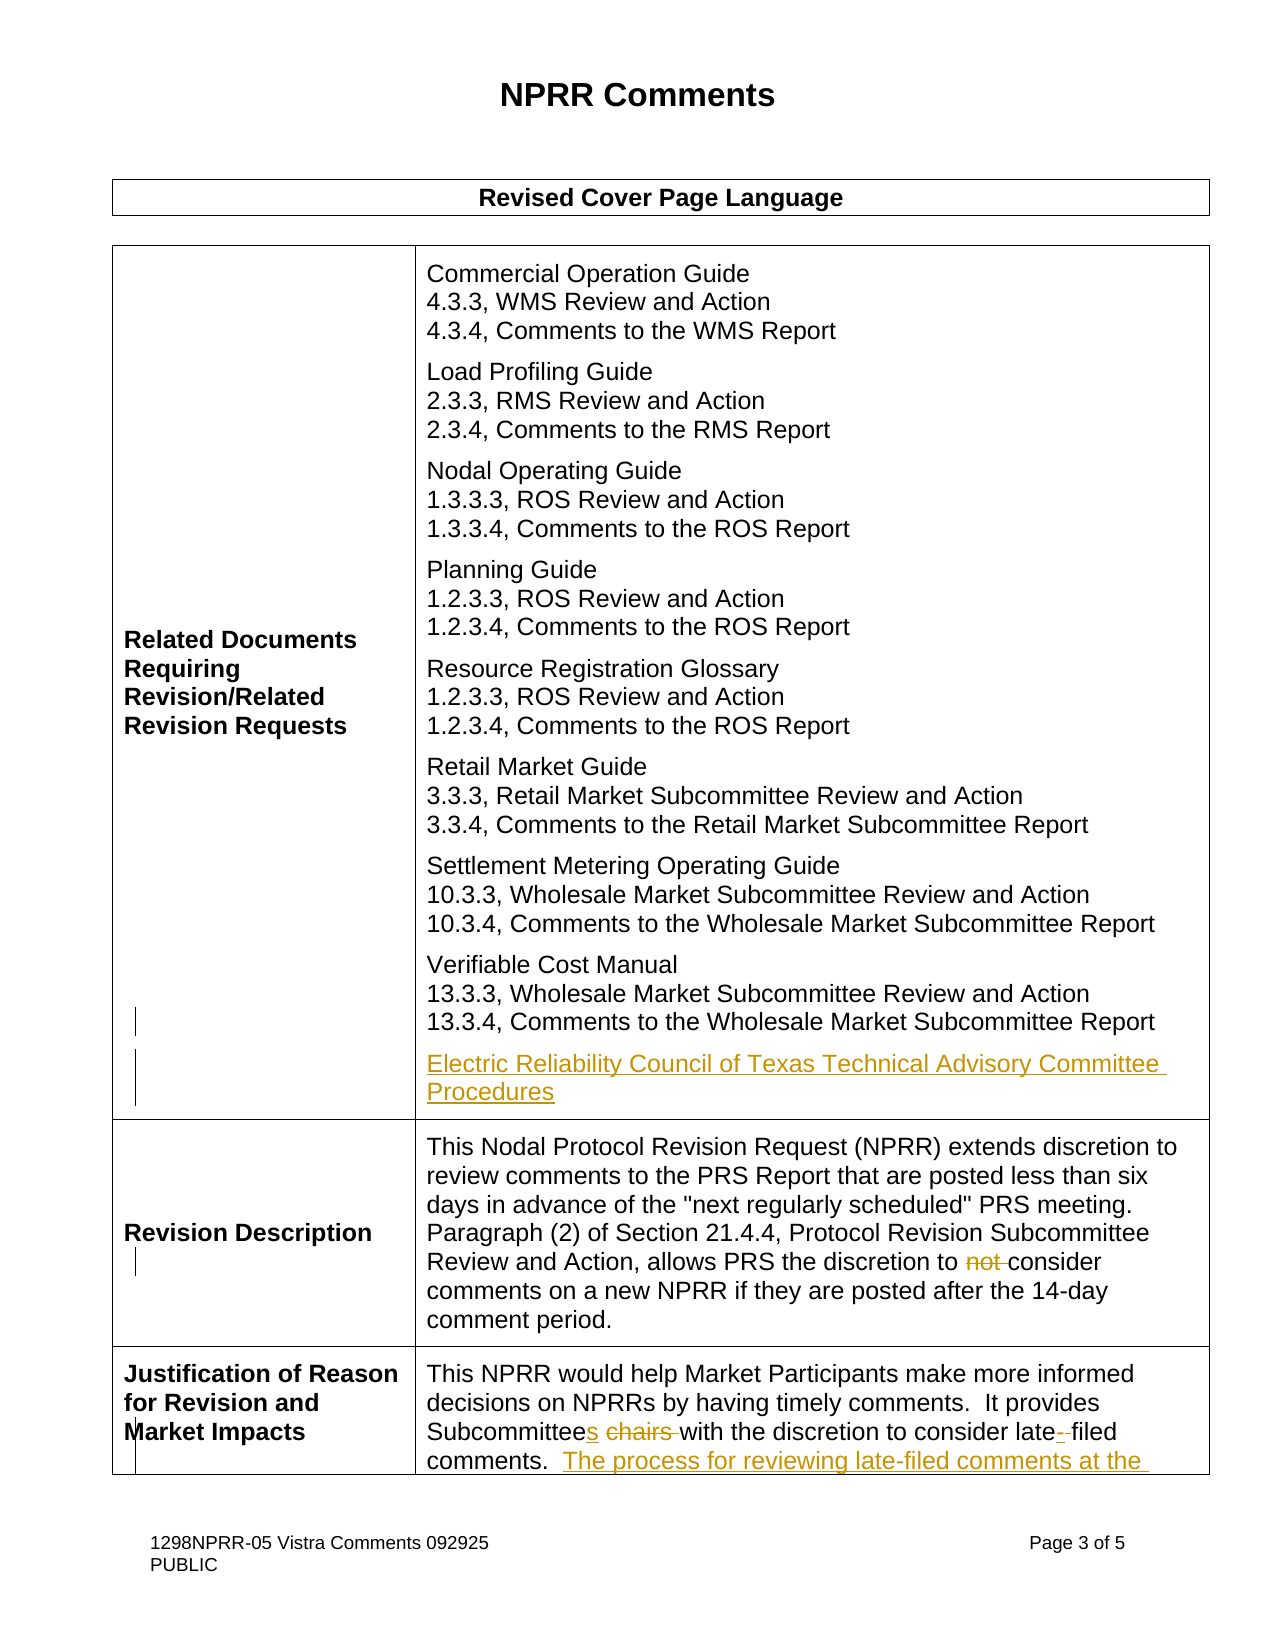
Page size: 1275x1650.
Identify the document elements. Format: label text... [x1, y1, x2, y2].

table_cell This Nodal Protocol Revision Request (NPRR) extends discretion to review comments to the PRS Report that are posted less than six days in advance of the "next regularly scheduled" PRS meeting. Paragraph (2) of Section 21.4.4, Protocol Revision Subcommittee Review and Action, allows PRS the discretion to consider comments on a new NPRR if they are posted after the 14-day comment period. [416, 1120, 1209, 1346]
table_header Related Documents Requiring Revision/Related Revision Requests [113, 246, 415, 1118]
table_header Commercial Operation Guide 4.3.3, WMS Review and Action 4.3.4, Comments to the WMS Report Load Profiling Guide 2.3.3, RMS Review and Action 2.3.4, Comments to the RMS Report Nodal Operating Guide 1.3.3.3, ROS Review and Action 1.3.3.4, Comments to the ROS Report Planning Guide 1.2.3.3, ROS Review and Action 1.2.3.4, Comments to the ROS Report Resource Registration Glossary 1.2.3.3, ROS Review and Action 1.2.3.4, Comments to the ROS Report Retail Market Guide 3.3.3, Retail Market Subcommittee Review and Action 3.3.4, Comments to the Retail Market Subcommittee Report Settlement Metering Operating Guide 10.3.3, Wholesale Market Subcommittee Review and Action 10.3.4, Comments to the Wholesale Market Subcommittee Report Verifiable Cost Manual 13.3.3, Wholesale Market Subcommittee Review and Action 13.3.4, Comments to the Wholesale Market Subcommittee Report [416, 246, 1209, 1118]
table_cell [416, 1347, 1209, 1474]
table_header Revised Cover Page Language [113, 180, 1209, 215]
table_cell Revision Description [113, 1120, 415, 1346]
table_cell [113, 1347, 415, 1474]
